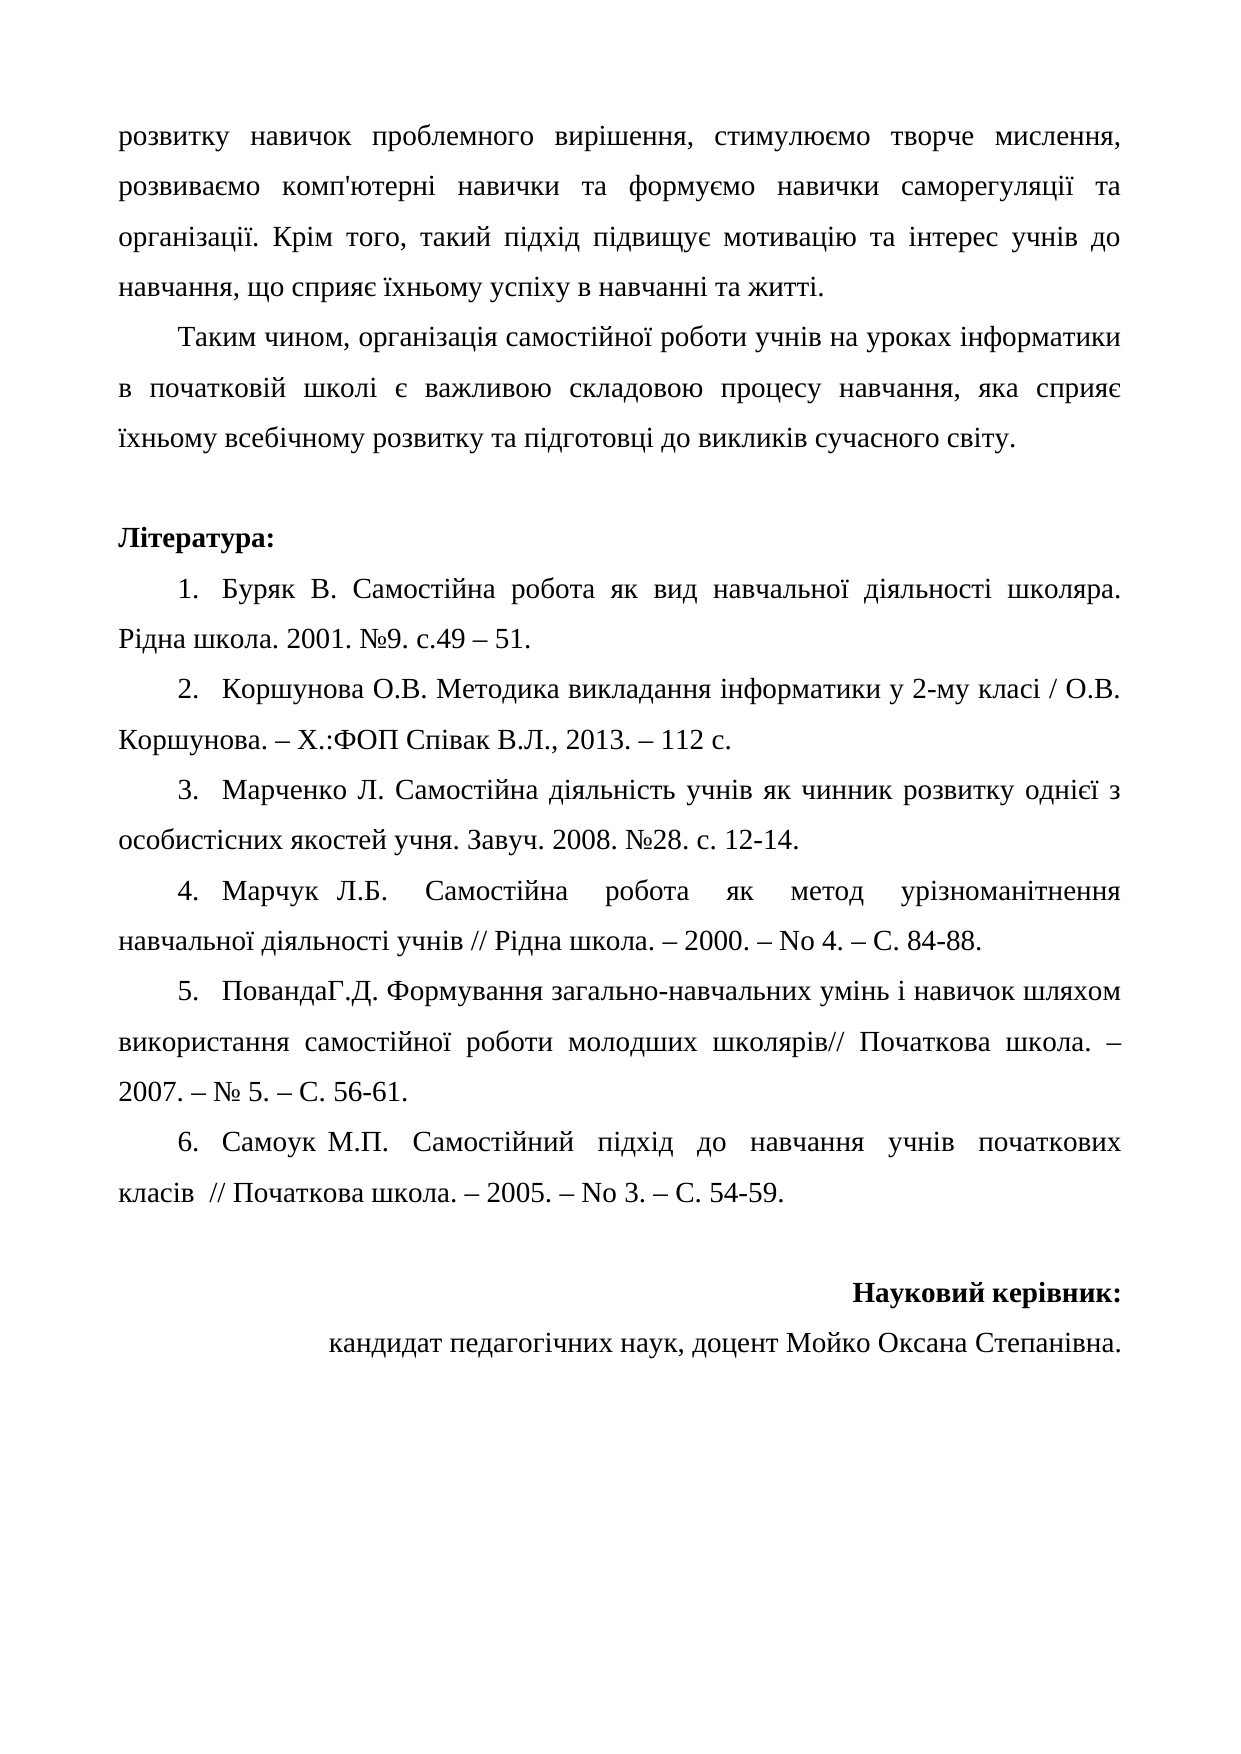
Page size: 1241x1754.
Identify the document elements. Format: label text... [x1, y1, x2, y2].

list Марчук Л.Б. Самостійна робота як метод урізноманітнення навчальної діяльності учнів // Рідна школа. – 2000. – No 4. – С. 84-88. [118, 873, 1122, 957]
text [118, 118, 1122, 303]
text Таким чином, організація самостійної роботи учнів на уроках інформатики в початковій школі є важливою складовою процесу навчання, яка сприяє їхньому всебічному розвитку та підготовці до викликів сучасного світу. [118, 319, 1122, 453]
text Науковий керівник: [118, 1275, 1122, 1309]
list Марченко Л. Самостійна діяльність учнів як чинник розвитку однієї з особистісних якостей учня. Завуч. 2008. №28. с. 12-14. [118, 772, 1122, 856]
text кандидат педагогічних наук, доцент Мойко Оксана Степанівна. [118, 1326, 1122, 1359]
list Самоук М.П. Самостійний підхід до навчання учнів початкових класів // Початкова школа. – 2005. – No 3. – С. 54-59. [118, 1124, 1122, 1208]
list Буряк В. Самостійна робота як вид навчальної діяльності школяра. Рідна школа. 2001. №9. с.49 – 51. [118, 571, 1122, 655]
list ПовандаГ.Д. Формування загально-навчальних умінь і навичок шляхом використання самостійної роботи молодших школярів// Початкова школа. – 2007. – № 5. – С. 56-61. [118, 973, 1122, 1108]
text Література: [118, 521, 1122, 554]
list Коршунова О.В. Методика викладання інформатики у 2-му класі / О.В. Коршунова. – Х.:ФОП Співак В.Л., 2013. – 112 с. [118, 672, 1122, 755]
